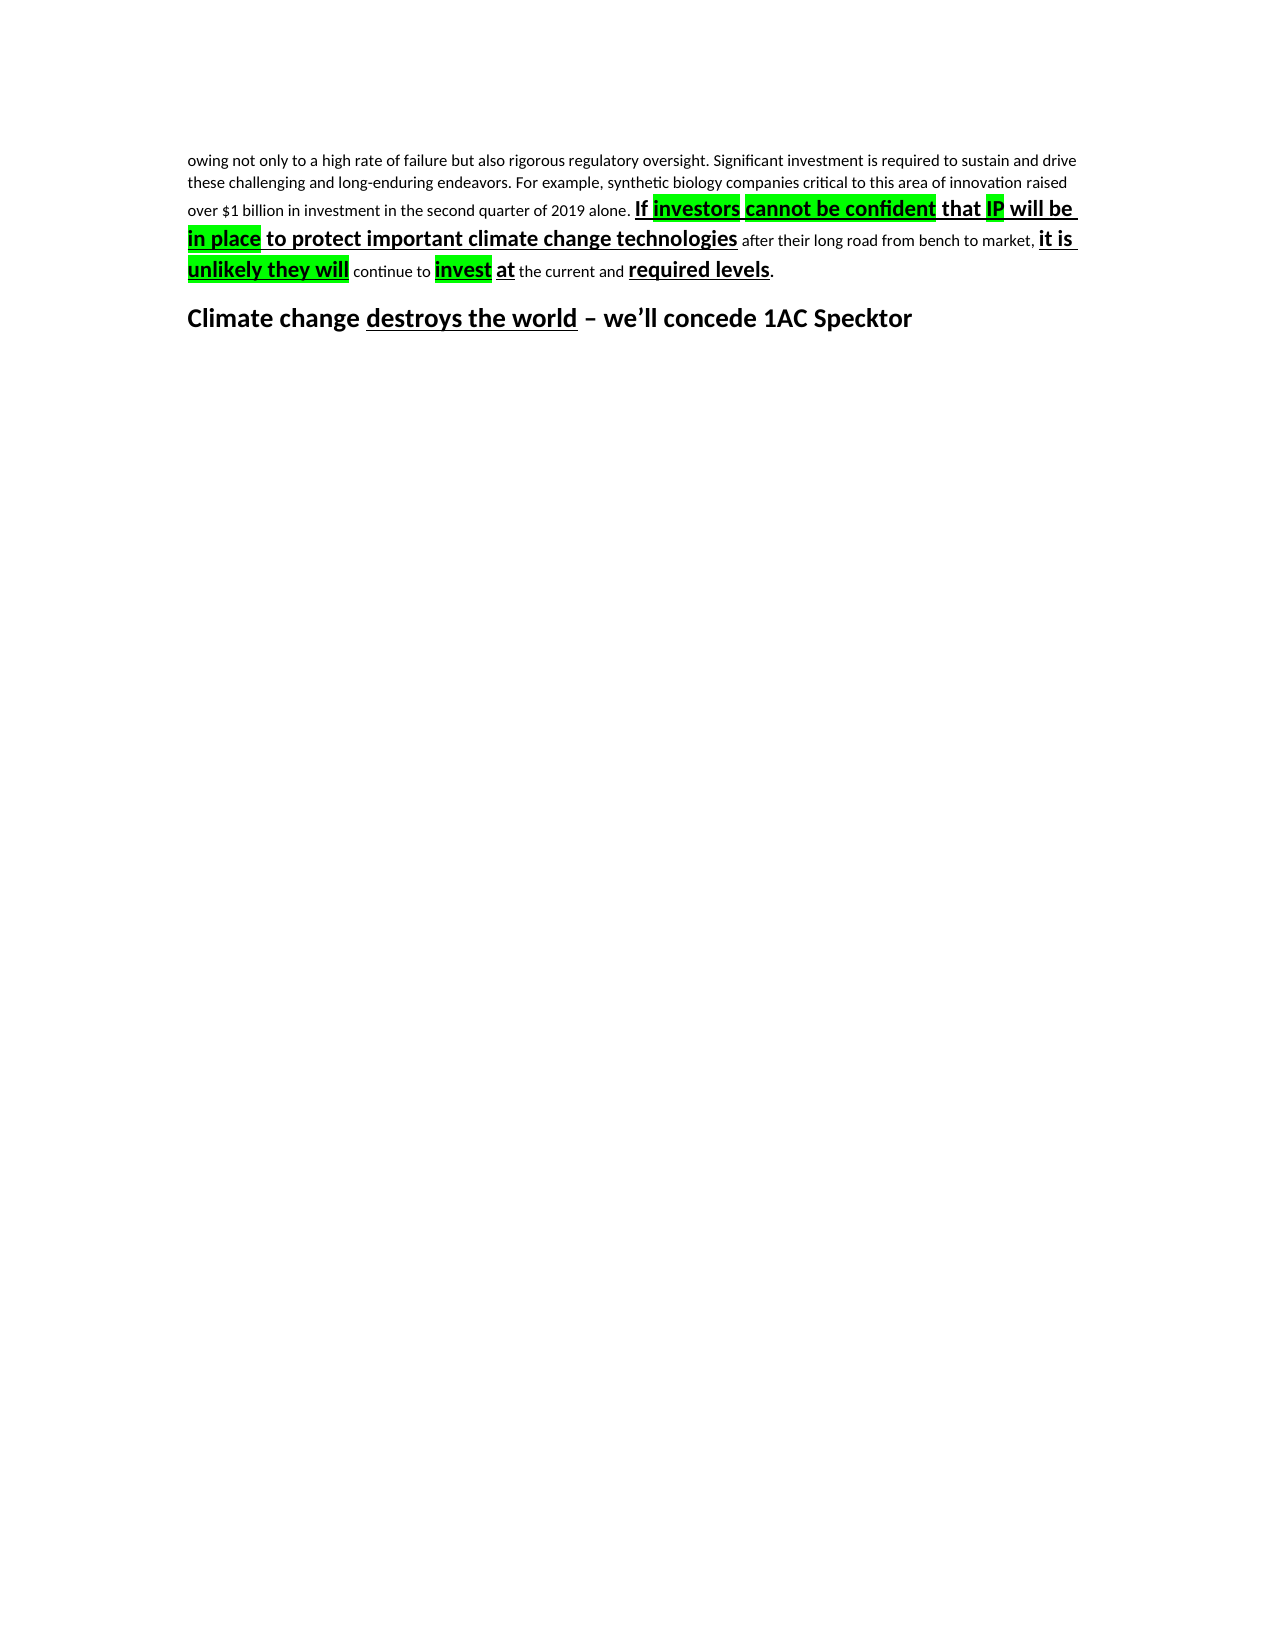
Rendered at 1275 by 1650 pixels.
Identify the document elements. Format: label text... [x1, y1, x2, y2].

subtitle Climate change destroys the world – we’ll concede 1AC Specktor [187, 302, 1087, 335]
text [187, 150, 1087, 283]
